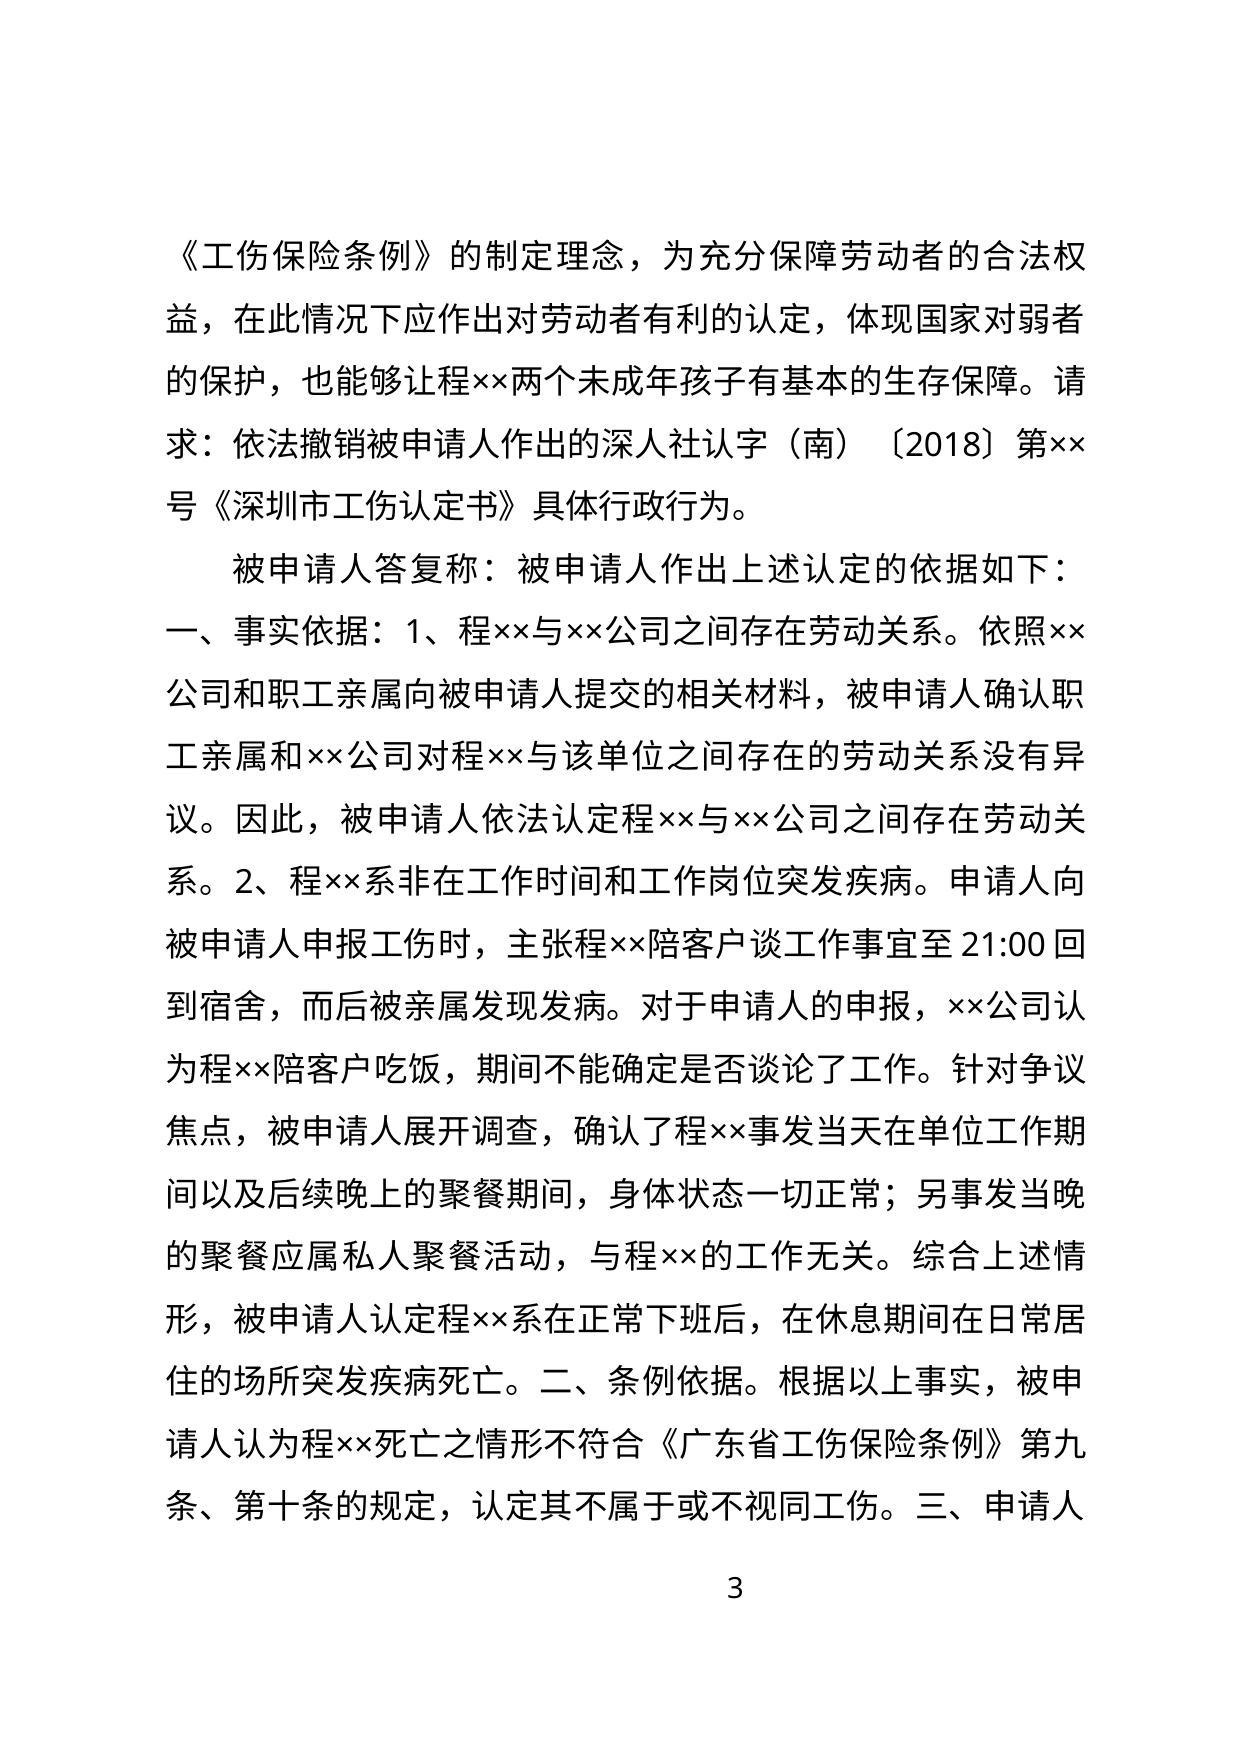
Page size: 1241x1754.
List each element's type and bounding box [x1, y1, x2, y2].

text [165, 531, 1087, 1531]
text [165, 218, 1087, 531]
